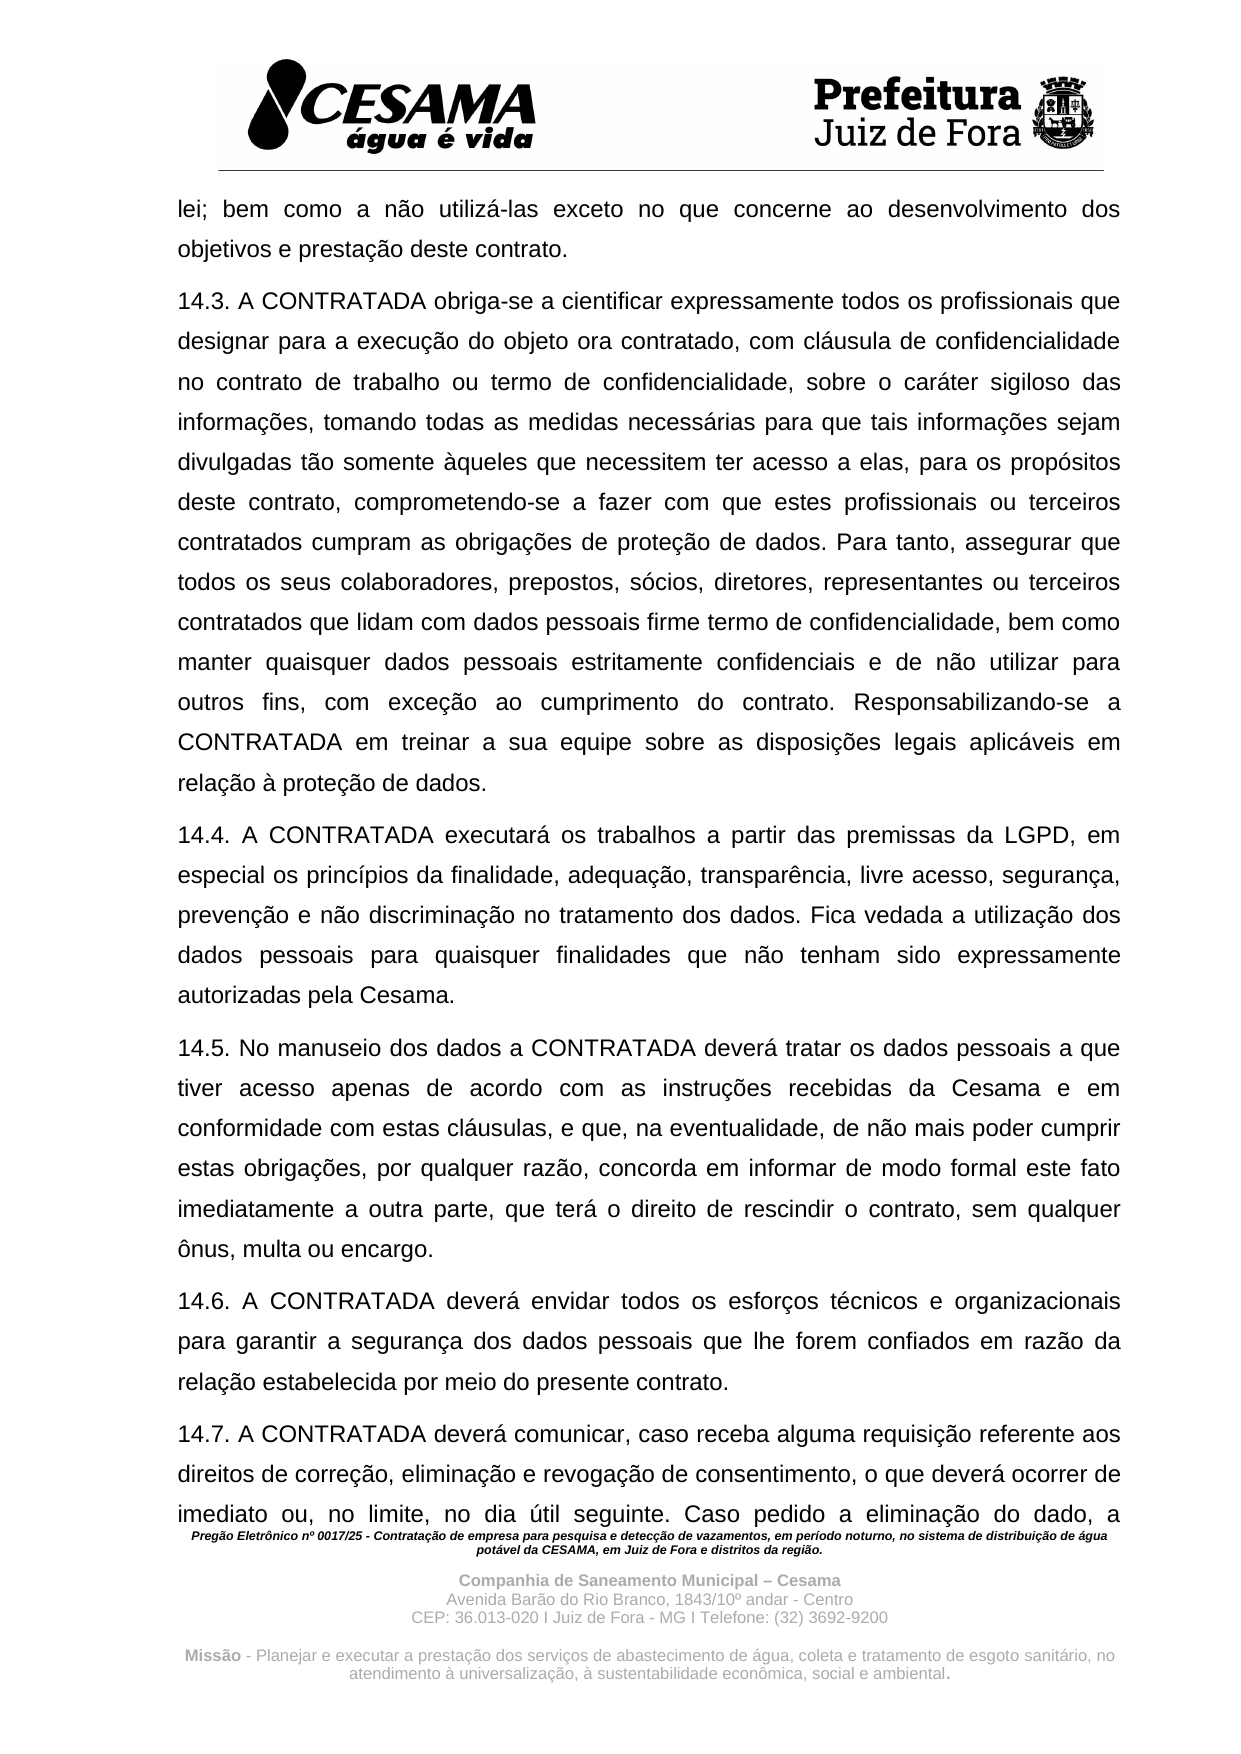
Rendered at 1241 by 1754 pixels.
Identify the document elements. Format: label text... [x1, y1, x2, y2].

text 14.6. A CONTRATADA deverá envidar todos os esforços técnicos e organizacionais para garantir a segurança dos dados pessoais que lhe forem confiados em razão da relação estabelecida por meio do presente contrato. [177, 1288, 1122, 1395]
picture [218, 59, 1104, 171]
text 14.4. A CONTRATADA executará os trabalhos a partir das premissas da LGPD, em especial os princípios da finalidade, adequação, transparência, livre acesso, segurança, prevenção e não discriminação no tratamento dos dados. Fica vedada a utilização dos dados pessoais para quaisquer finalidades que não tenham sido expressamente autorizadas pela Cesama. [177, 822, 1122, 1009]
text 14.3. A CONTRATADA obriga-se a cientificar expressamente todos os profissionais que designar para a execução do objeto ora contratado, com cláusula de confidencialidade no contrato de trabalho ou termo de confidencialidade, sobre o caráter sigiloso das informações, tomando todas as medidas necessárias para que tais informações sejam divulgadas tão somente àqueles que necessitem ter acesso a elas, para os propósitos deste contrato, comprometendo-se a fazer com que estes profissionais ou terceiros contratados cumpram as obrigações de proteção de dados. Para tanto, assegurar que todos os seus colaboradores, prepostos, sócios, diretores, representantes ou terceiros contratados que lidam com dados pessoais firme termo de confidencialidade, bem como manter quaisquer dados pessoais estritamente confidenciais e de não utilizar para outros fins, com exceção ao cumprimento do contrato. Responsabilizando-se a CONTRATADA em treinar a sua equipe sobre as disposições legais aplicáveis em relação à proteção de dados. [177, 288, 1122, 796]
text 14.5. No manuseio dos dados a CONTRATADA deverá tratar os dados pessoais a que tiver acesso apenas de acordo com as instruções recebidas da Cesama e em conformidade com estas cláusulas, e que, na eventualidade, de não mais poder cumprir estas obrigações, por qualquer razão, concorda em informar de modo formal este fato imediatamente a outra parte, que terá o direito de rescindir o contrato, sem qualquer ônus, multa ou encargo. [177, 1035, 1122, 1262]
